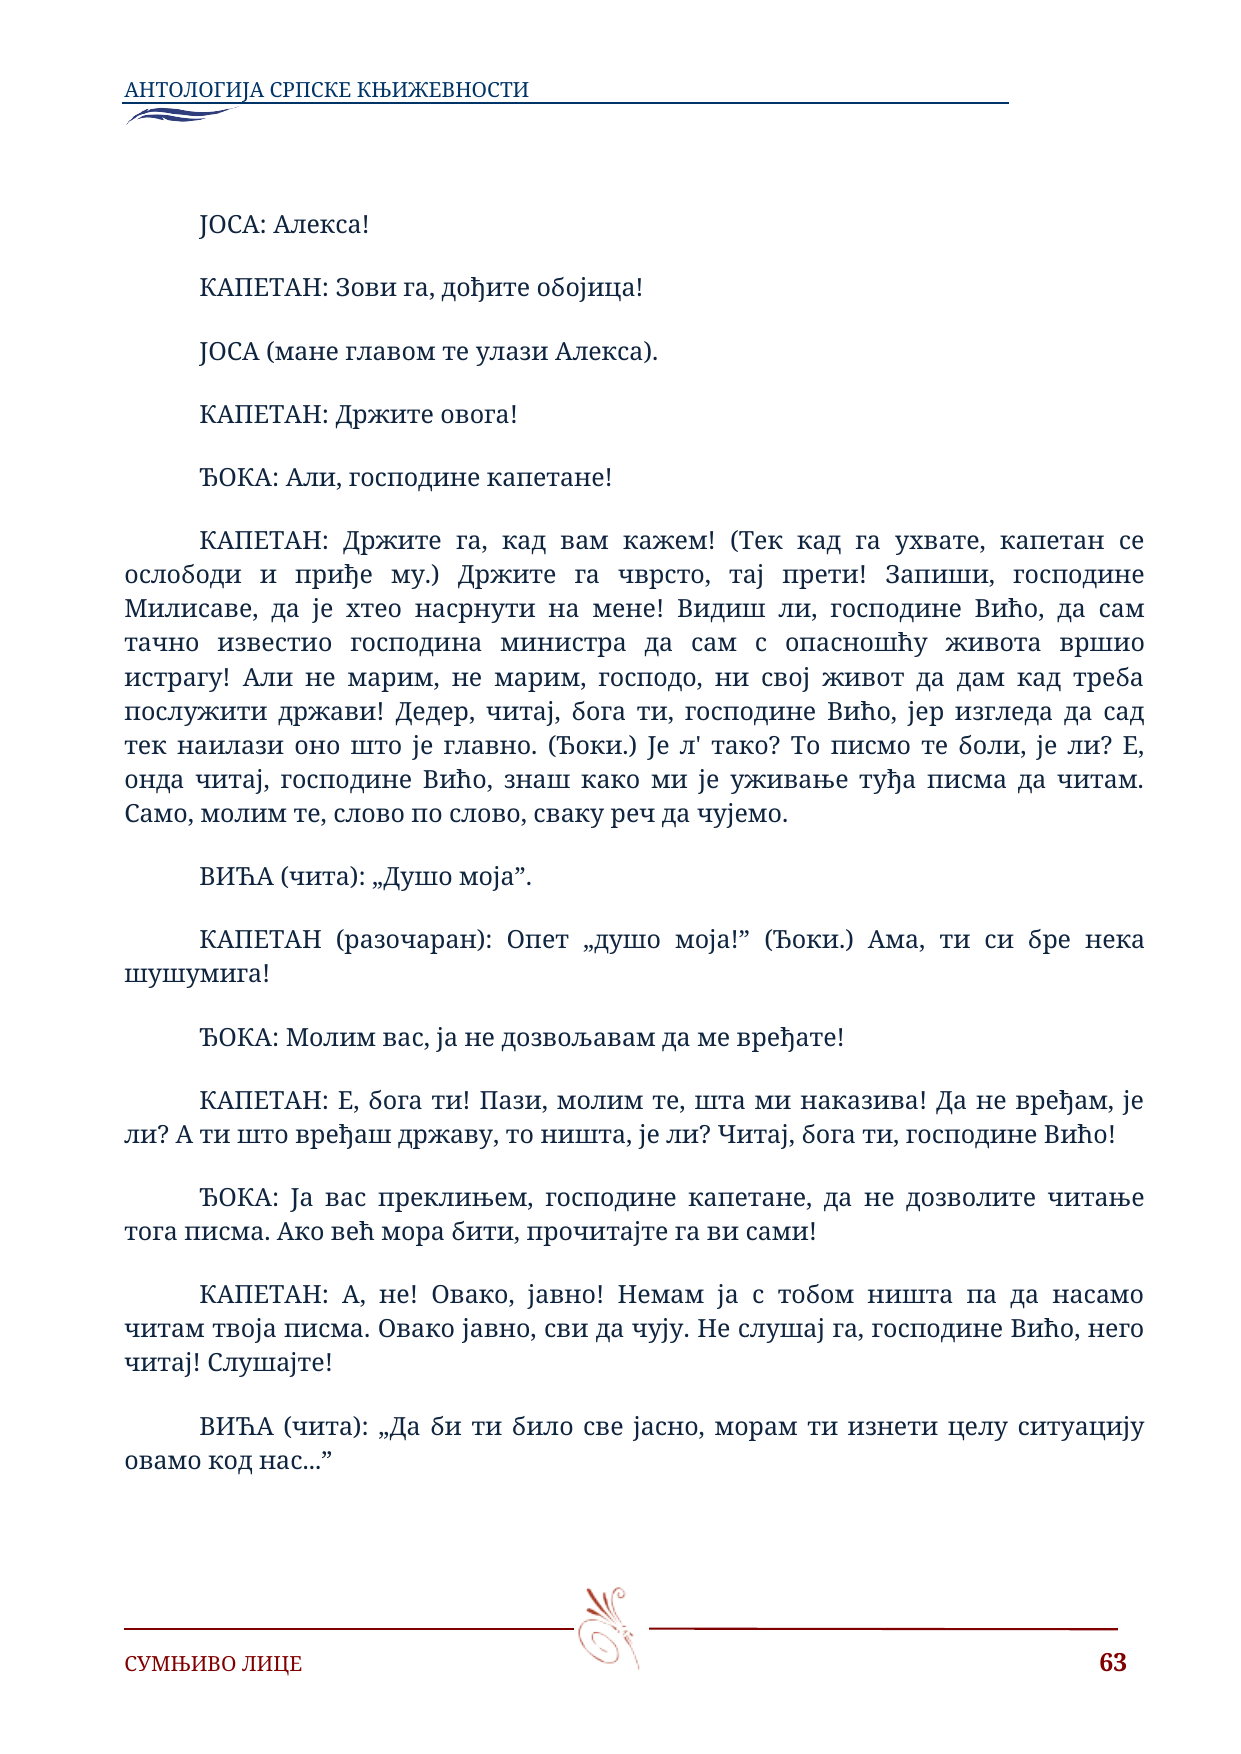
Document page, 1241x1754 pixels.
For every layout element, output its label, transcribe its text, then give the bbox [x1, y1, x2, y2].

text ЈОСА (мане главом те улази Алекса). [124, 333, 1146, 367]
text ЂОКА: Ја вас преклињем, господине капетане, да не дозволите читање тога писма. Ако већ мора бити, прочитајте га ви сами! [124, 1180, 1146, 1248]
text ЈОСА: Алекса! [124, 207, 1146, 241]
text КАПЕТАН: Држите га, кад вам кажем! (Тек кад га ухвате, капетан се ослободи и приђе му.) Држите га чврсто, тај прети! Запиши, господине Милисаве, да је хтео насрнути на мене! Видиш ли, господине Вићо, да сам тачно известио господина министра да сам с опасношћу живота вршио истрагу! Али не марим, не марим, господо, ни свој живот да дам кад треба послужити држави! Дедер, читај, бога ти, господине Вићо, јер изгледа да сад тек наилази оно што је главно. (Ђоки.) Је л' тако? То писмо те боли, је ли? Е, онда читај, господине Вићо, знаш како ми је уживање туђа писма да читам. Само, молим те, слово по слово, сваку реч да чујемо. [124, 523, 1146, 829]
text ВИЋА (чита): „Да би ти било све јасно, морам ти изнети целу ситуацију овамо код нас...” [124, 1408, 1146, 1476]
text КАПЕТАН (разочаран): Опет „душо моја!” (Ђоки.) Ама, ти си бре нека шушумига! [124, 922, 1146, 990]
text КАПЕТАН: А, не! Овако, јавно! Немам ја с тобом ништа па да насамо читам твоја писма. Овако јавно, сви да чују. Не слушај га, господине Вићо, него читај! Слушајте! [124, 1277, 1146, 1379]
text ЂОКА: Али, господине капетане! [124, 460, 1146, 494]
text ВИЋА (чита): „Душо моја”. [124, 859, 1146, 893]
text КАПЕТАН: Држите овога! [124, 396, 1146, 431]
text КАПЕТАН: Зови га, дођите обојица! [124, 270, 1146, 304]
text КАПЕТАН: Е, бога ти! Пази, молим те, шта ми наказива! Да не вређам, је ли? А ти што вређаш државу, то ништа, је ли? Читај, бога ти, господине Вићо! [124, 1082, 1146, 1151]
text ЂОКА: Молим вас, ја не дозвољавам да ме вређате! [124, 1019, 1146, 1053]
